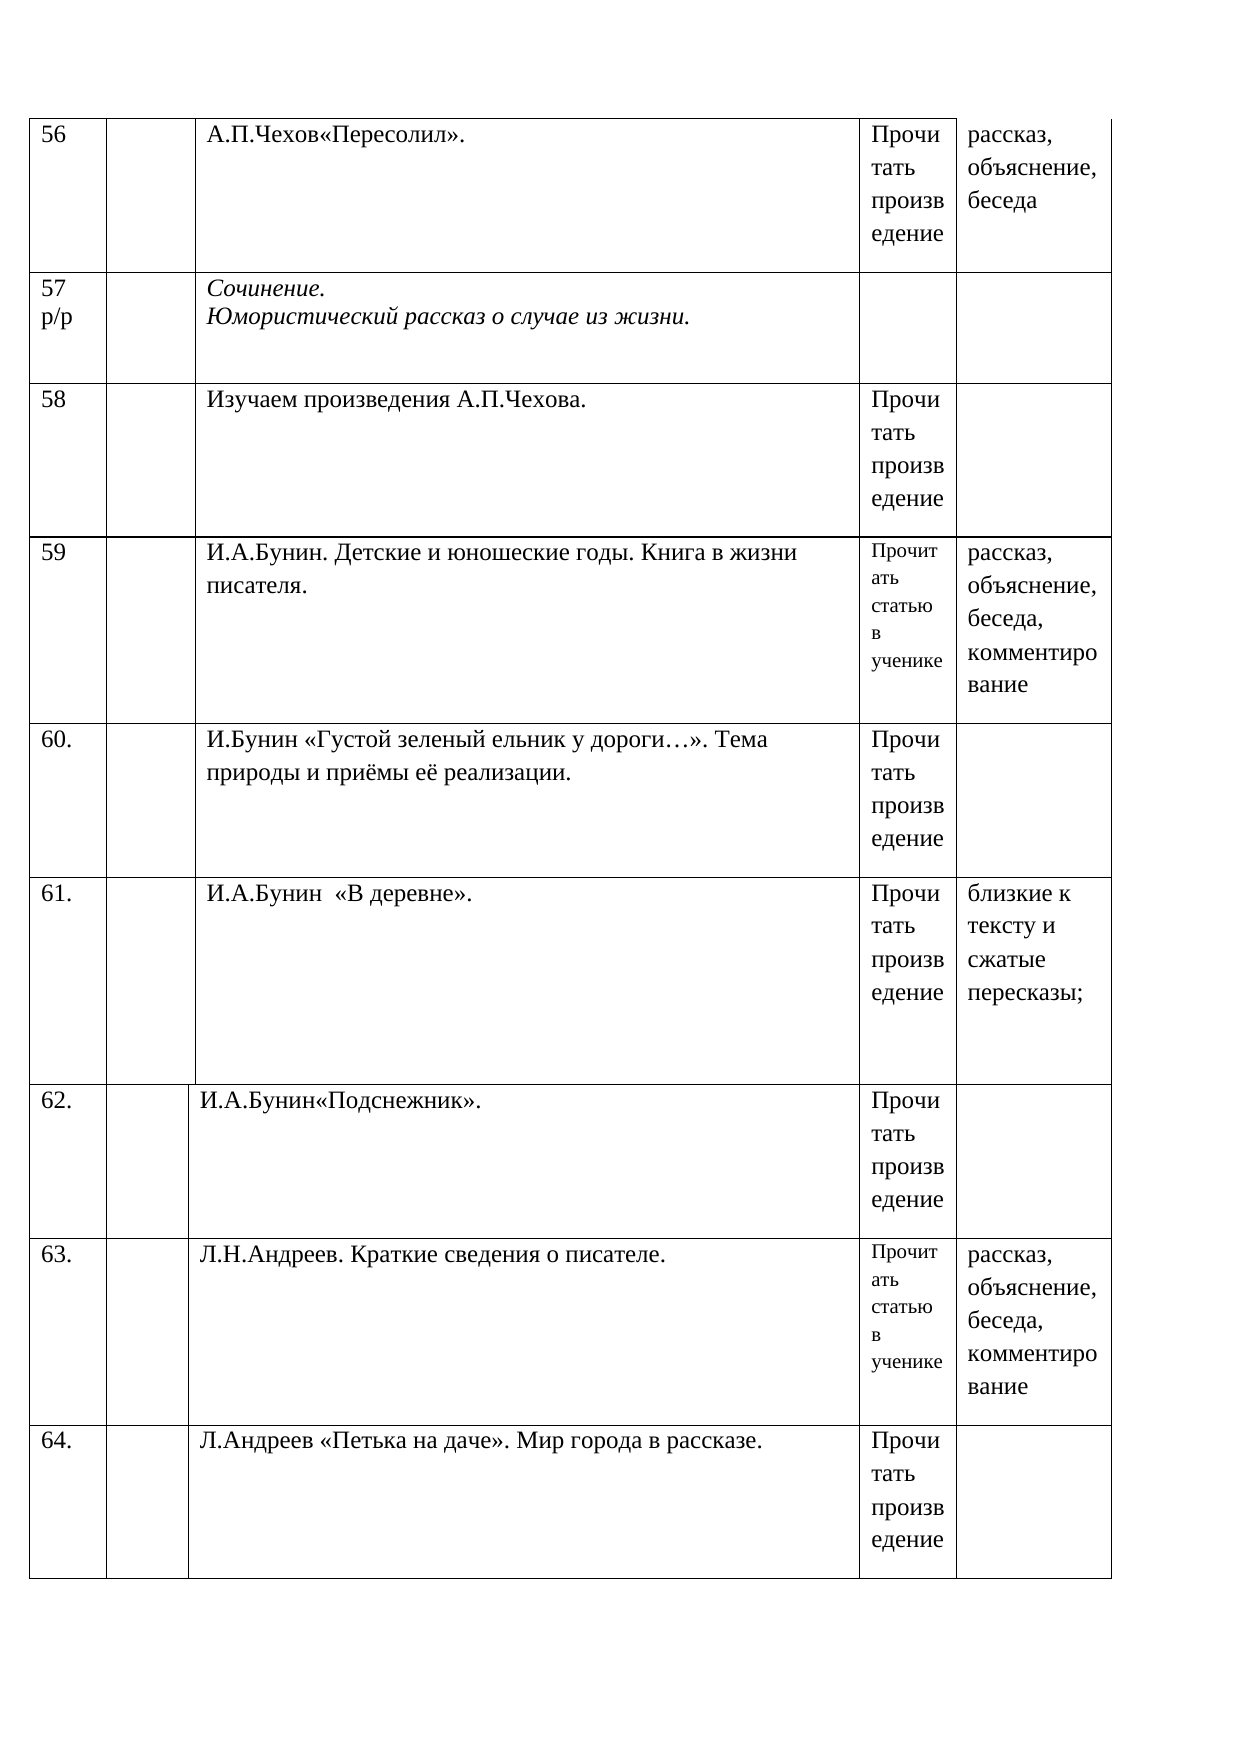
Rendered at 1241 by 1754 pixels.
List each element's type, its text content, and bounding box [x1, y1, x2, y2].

table_cell 57 р/р [30, 273, 106, 383]
table_cell И.Бунин «Густой зеленый ельник у дороги…». Тема природы и приёмы её реализации. [196, 724, 859, 877]
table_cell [860, 119, 956, 272]
table_cell [107, 1239, 188, 1424]
table_cell 60. [30, 724, 106, 877]
table_cell рассказ, объяснение, беседа [957, 118, 1112, 272]
table_cell 58 [30, 384, 106, 536]
table_cell Прочитать статью в ученике [860, 1239, 956, 1424]
table_cell [107, 1426, 188, 1578]
table_cell [107, 1085, 188, 1238]
table_cell И.А.Бунин«Подснежник». [189, 1085, 859, 1238]
table_cell Прочитать произведение [860, 724, 956, 877]
table_cell [107, 878, 195, 1084]
table_cell [957, 273, 1111, 383]
table_cell А.П.Чехов«Пересолил». [196, 119, 859, 272]
table_cell [107, 273, 195, 383]
table_cell И.А.Бунин. Детские и юношеские годы. Книга в жизни писателя. [196, 538, 859, 723]
table_cell 62. [30, 1085, 106, 1238]
table_cell Прочитать произведение [860, 878, 956, 1084]
table_cell Изучаем произведения А.П.Чехова. [196, 384, 859, 536]
table_cell [957, 1426, 1111, 1578]
table_cell 56 [30, 119, 106, 272]
table_cell [107, 724, 195, 877]
table_cell И.А.Бунин «В деревне». [196, 878, 859, 1084]
table_cell рассказ, объяснение, беседа, комментирование [957, 1239, 1111, 1424]
table_cell [957, 1085, 1111, 1238]
table_cell 64. [30, 1426, 106, 1578]
table_cell близкие к тексту и сжатые пересказы; [957, 878, 1111, 1084]
table_cell [860, 273, 956, 383]
table_cell Л.Н.Андреев. Краткие сведения о писателе. [189, 1239, 859, 1424]
table_cell Л.Андреев «Петька на даче». Мир города в рассказе. [189, 1426, 859, 1578]
table_cell Прочитать произведение [860, 384, 956, 536]
table_cell [957, 724, 1111, 877]
table_cell 63. [30, 1239, 106, 1424]
table_cell [957, 384, 1111, 536]
table_cell [107, 384, 195, 536]
table_cell рассказ, объяснение, беседа, комментирование [957, 538, 1111, 723]
table_cell [107, 538, 195, 723]
table_cell 61. [30, 878, 106, 1084]
table_cell Прочитать произведение [860, 1085, 956, 1238]
table_cell 59 [30, 538, 106, 723]
table_cell [107, 119, 195, 272]
table_cell Прочитать произведение [860, 1426, 956, 1578]
table_cell Прочитать статью в ученике [860, 538, 956, 723]
table_cell Сочинение. Юмористический рассказ о случае из жизни. [196, 273, 859, 383]
